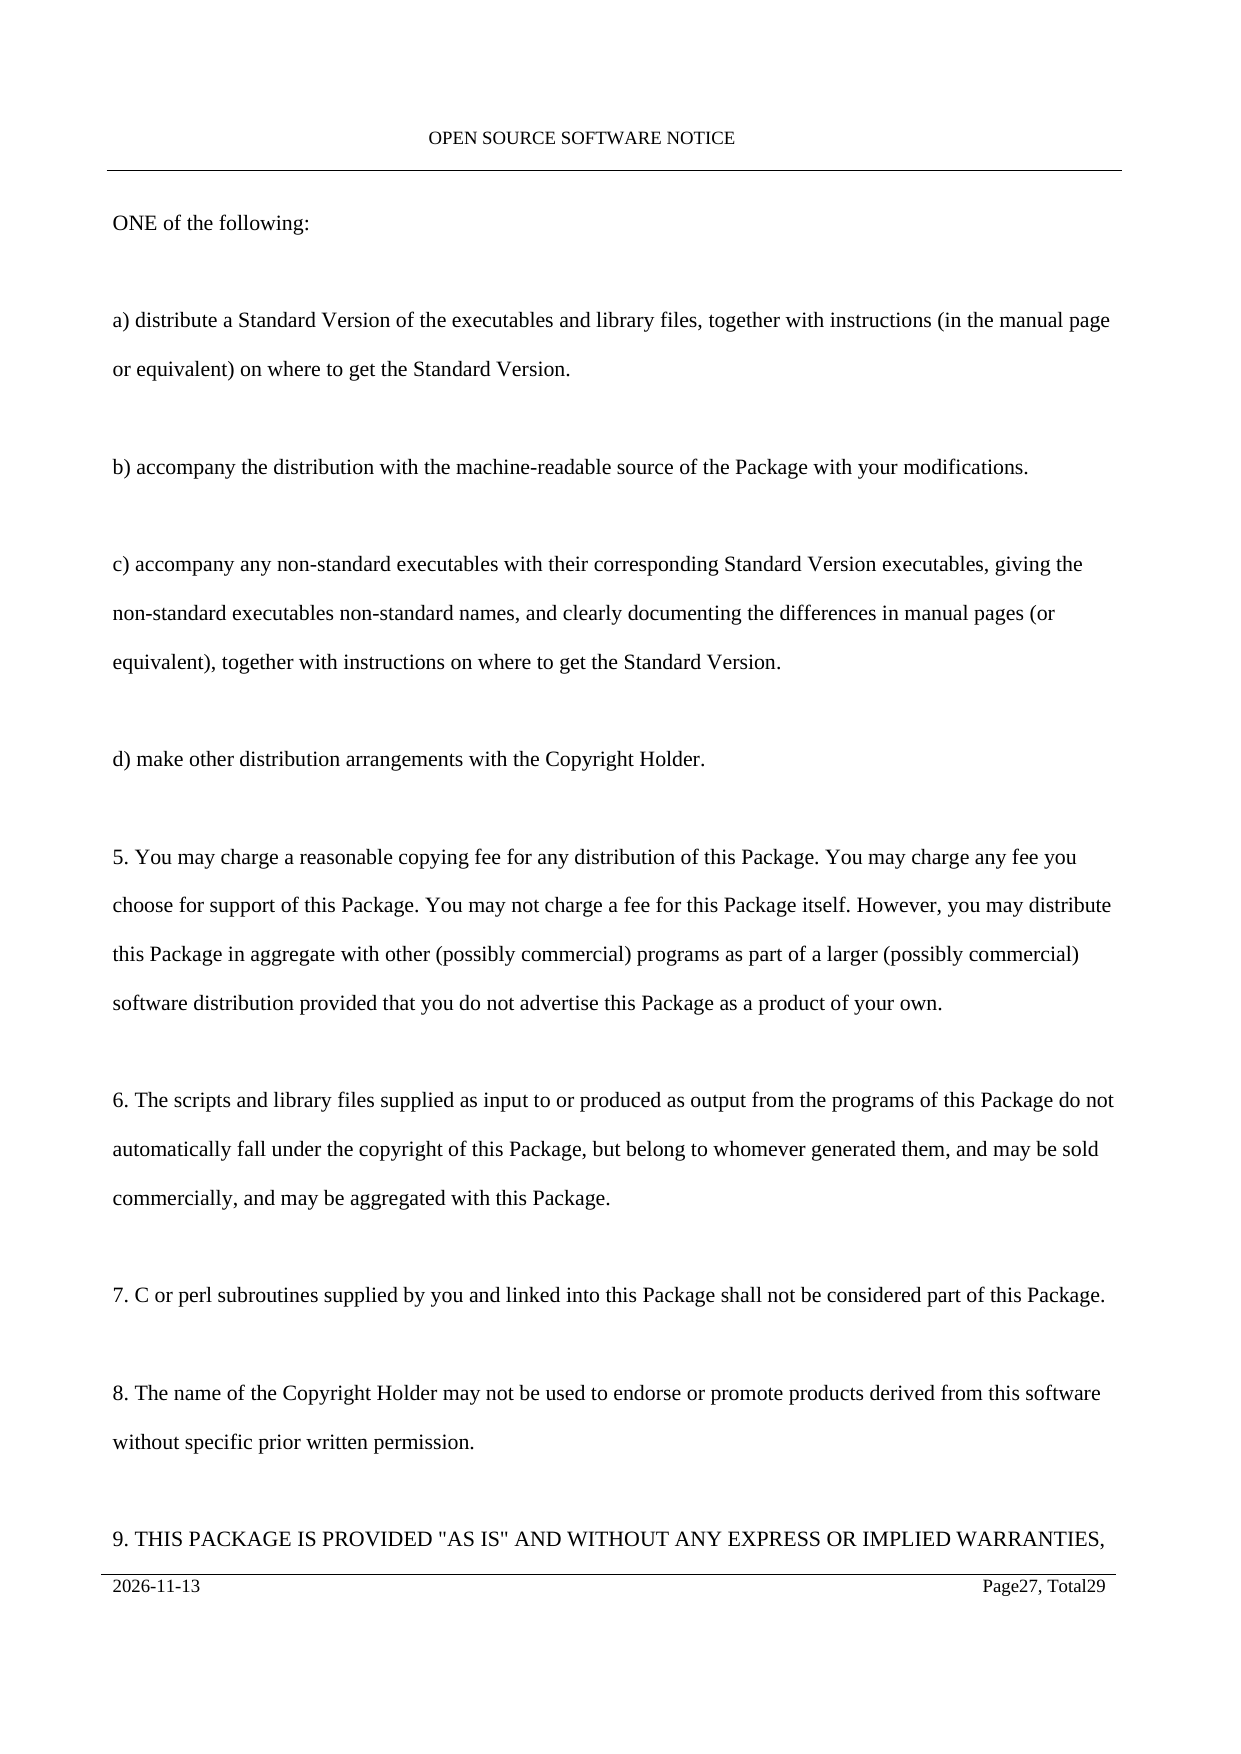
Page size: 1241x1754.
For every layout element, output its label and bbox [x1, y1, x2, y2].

text [112, 206, 1128, 1555]
